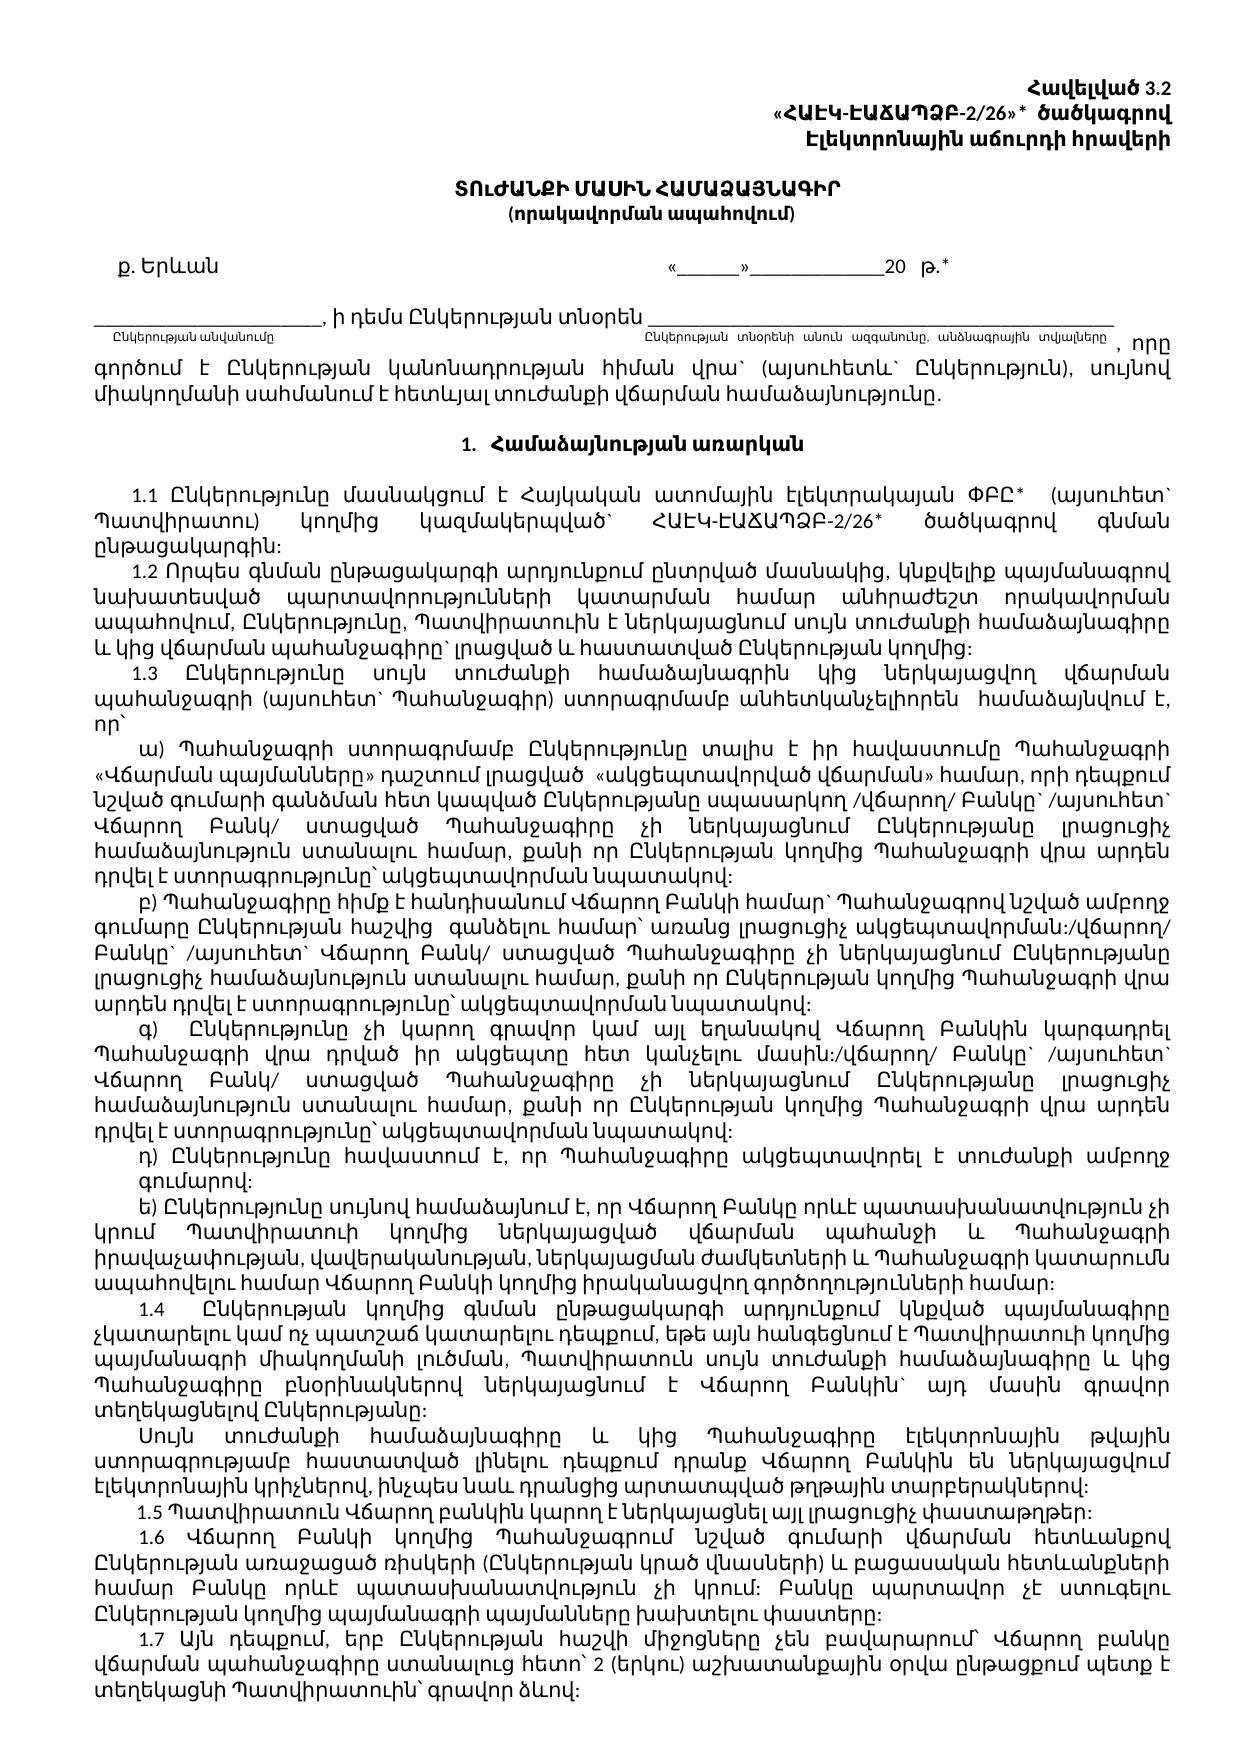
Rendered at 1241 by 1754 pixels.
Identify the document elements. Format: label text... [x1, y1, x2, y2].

text 1.7 Այն դեպքում, երբ Ընկերության հաշվի միջոցները չեն բավարարում՝ Վճարող բանկը վճարման պահանջագիրը ստանալուց հետո՝ 2 (երկու) աշխատանքային օրվա ընթացքում պետք է տեղեկացնի Պատվիրատուին՝ գրավոր ձևով: [94, 1626, 1171, 1702]
text ք. Երևան «______»_____________20 թ.* [94, 254, 1171, 279]
text 1.3 Ընկերությունը սույն տուժանքի համաձայնագրին կից ներկայացվող վճարման պահանջագրի (այսուհետ` Պահանջագիր) ստորագրմամբ անհետկանչելիորեն համաձայնվում է, որ՝ [94, 660, 1171, 737]
text Ընկերության անվանումը Ընկերության տնօրենի անուն ազգանունը, անձնագրային տվյալները , որը գործում է Ընկերության կանոնադրության հիման վրա` (այսուհետև` Ընկերություն), սույնով միակողմանի սահմանում է հետևյալ տուժանքի վճարման համաձայնությունը. [94, 330, 1171, 406]
text գ) Ընկերությունը չի կարող գրավոր կամ այլ եղանակով Վճարող Բանկին կարգադրել Պահանջագրի վրա դրված իր ակցեպտը հետ կանչելու մասին:/վճարող/ Բանկը` /այսուհետ` Վճարող Բանկ/ ստացված Պահանջագիրը չի ներկայացնում Ընկերությանը լրացուցիչ համաձայնություն ստանալու համար, քանի որ Ընկերության կողմից Պահանջագրի վրա արդեն դրվել է ստորագրությունը՝ ակցեպտավորման նպատակով: [94, 1016, 1171, 1143]
text Հավելված 3.2 [94, 75, 1171, 100]
text 1.4 Ընկերության կողմից գնման ընթացակարգի արդյունքում կնքված պայմանագիրը չկատարելու կամ ոչ պատշաճ կատարելու դեպքում, եթե այն հանգեցնում է Պատվիրատուի կողմից պայմանագրի միակողմանի լուծման, Պատվիրատուն սույն տուժանքի համաձայնագիրը և կից Պահանջագիրը բնօրինակներով ներկայացնում է Վճարող Բանկին` այդ մասին գրավոր տեղեկացնելով Ընկերությանը: [94, 1296, 1171, 1423]
text ա) Պահանջագրի ստորագրմամբ Ընկերությունը տալիս է իր հավաստումը Պահանջագրի «Վճարման պայմանները» դաշտում լրացված «ակցեպտավորված վճարման» համար, որի դեպքում նշված գումարի գանձման հետ կապված Ընկերությանը սպասարկող /վճարող/ Բանկը` /այսուհետ` Վճարող Բանկ/ ստացված Պահանջագիրը չի ներկայացնում Ընկերությանը լրացուցիչ համաձայնություն ստանալու համար, քանի որ Ընկերության կողմից Պահանջագրի վրա արդեն դրվել է ստորագրությունը՝ ակցեպտավորման նպատակով: [94, 737, 1171, 889]
text 1.6 Վճարող Բանկի կողմից Պահանջագրում նշված գումարի վճարման հետևանքով Ընկերության առաջացած ռիսկերի (Ընկերության կրած վնասների) և բացասական հետևանքների համար Բանկը որևէ պատասխանատվություն չի կրում: Բանկը պարտավոր չէ ստուգելու Ընկերության կողմից պայմանագրի պայմանները խախտելու փաստերը: [94, 1524, 1171, 1626]
text 1.2 Որպես գնման ընթացակարգի արդյունքում ընտրված մասնակից, կնքվելիք պայմանագրով նախատեսված պարտավորությունների կատարման համար անհրաժեշտ որակավորման ապահովում, Ընկերությունը, Պատվիրատուին է ներկայացնում սույն տուժանքի համաձայնագիրը և կից վճարման պահանջագիրը` լրացված և հաստատված Ընկերության կողմից: [94, 559, 1171, 660]
text Սույն տուժանքի համաձայնագիրը և կից Պահանջագիրը էլեկտրոնային թվային ստորագրությամբ հաստատված լինելու դեպքում դրանք Վճարող Բանկին են ներկայացվում էլեկտրոնային կրիչներով, ինչպես նաև դրանցից արտատպված թղթային տարբերակներով: [94, 1423, 1171, 1499]
text Էլեկտրոնային աճուրդի հրավերի [94, 126, 1171, 151]
text 1.1 Ընկերությունը մասնակցում է Հայկական ատոմային էլեկտրակայան ՓԲԸ* (այսուհետ` Պատվիրատու) կողմից կազմակերպված` ՀԱԷԿ-ԷԱՃԱՊՁԲ-2/26* ծածկագրով գնման ընթացակարգին: [94, 482, 1171, 559]
text դ) Ընկերությունը հավաստում է, որ Պահանջագիրը ակցեպտավորել է տուժանքի ամբողջ գումարով: [138, 1143, 1171, 1194]
text «ՀԱԷԿ-ԷԱՃԱՊՁԲ-2/26»* ծածկագրով [94, 100, 1171, 126]
text բ) Պահանջագիրը հիմք է հանդիսանում Վճարող Բանկի համար` Պահանջագրով նշված ամբողջ գումարը Ընկերության հաշվից գանձելու համար՝ առանց լրացուցիչ ակցեպտավորման:/վճարող/ Բանկը` /այսուհետ` Վճարող Բանկ/ ստացված Պահանջագիրը չի ներկայացնում Ընկերությանը լրացուցիչ համաձայնություն ստանալու համար, քանի որ Ընկերության կողմից Պահանջագրի վրա արդեն դրվել է ստորագրությունը՝ ակցեպտավորման նպատակով: [94, 889, 1171, 1016]
text ե) Ընկերությունը սույնով համաձայնում է, որ Վճարող Բանկը որևէ պատասխանատվություն չի կրում Պատվիրատուի կողմից ներկայացված վճարման պահանջի և Պահանջագրի իրավաչափության, վավերականության, ներկայացման ժամկետների և Պահանջագրի կատարումն ապահովելու համար Վճարող Բանկի կողմից իրականացվող գործողությունների համար: [94, 1194, 1171, 1296]
text 1. Համաձայնության առարկան [94, 432, 1171, 457]
text 1.5 Պատվիրատուն Վճարող բանկին կարող է ներկայացնել այլ լրացուցիչ փաստաթղթեր: [94, 1499, 1171, 1524]
text ՏՈւԺԱՆՔԻ ՄԱՍԻՆ ՀԱՄԱՁԱՅՆԱԳԻՐ [94, 177, 1171, 202]
text (որակավորման ապահովում) [94, 202, 1171, 225]
text ______________________, ի դեմս Ընկերության տնօրեն _____________________________________________ [94, 304, 1171, 330]
